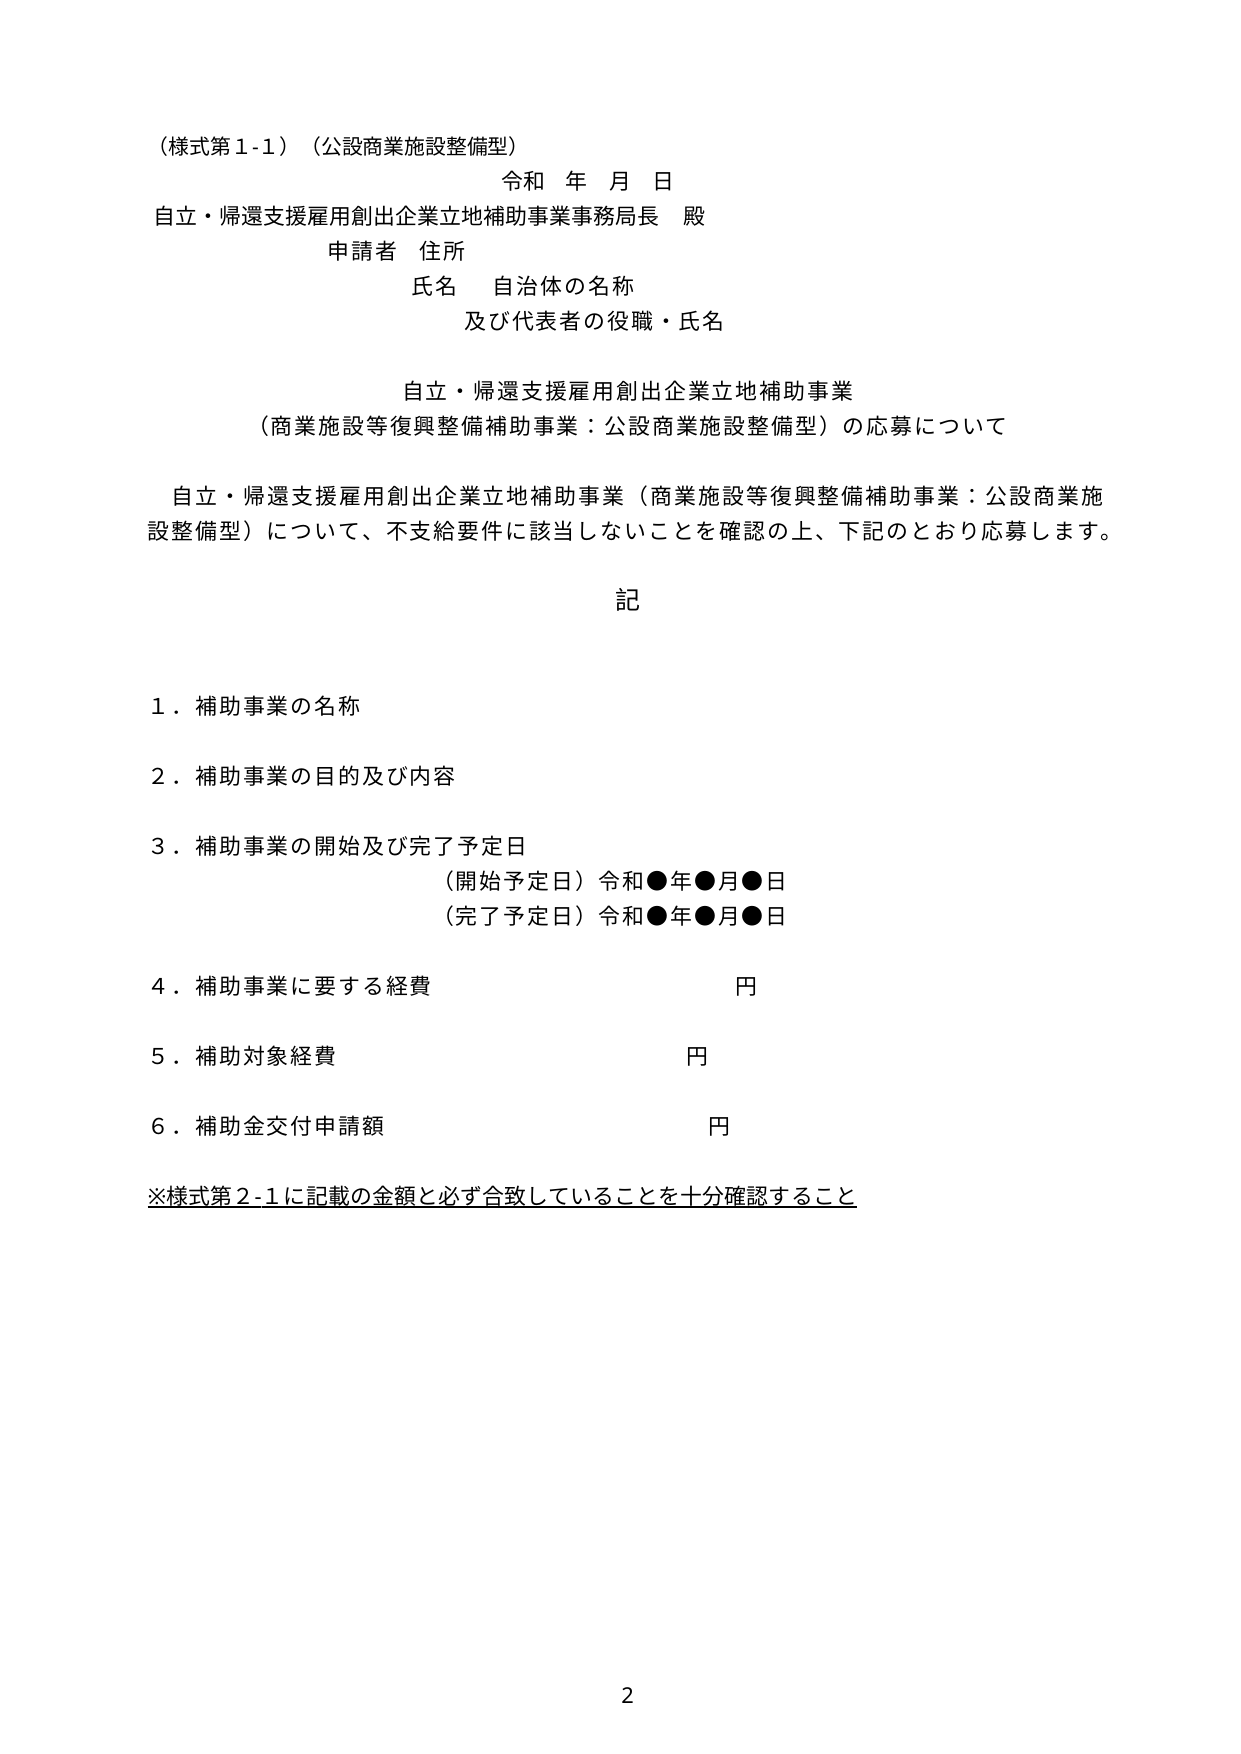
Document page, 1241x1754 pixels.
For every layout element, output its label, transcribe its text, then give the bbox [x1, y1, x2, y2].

text 及び代表者の役職・氏名 [148, 303, 1107, 338]
text 申請者 住所 [148, 233, 1107, 268]
text 自立・帰還支援雇用創出企業立地補助事業 [148, 373, 1107, 408]
text 令和 年 月 日 [148, 163, 1107, 198]
subtitle 記 [148, 583, 1107, 618]
text （様式第１-１）（公設商業施設整備型） [148, 128, 1107, 163]
text （完了予定日）令和●年●月●日 [148, 898, 1107, 933]
text ４．補助事業に要する経費 円 [148, 968, 1107, 1003]
text （商業施設等復興整備補助事業：公設商業施設整備型）の応募について [148, 408, 1107, 443]
text ※様式第２-１に記載の金額と必ず合致していることを十分確認すること [148, 1178, 1107, 1213]
text 氏名 自治体の名称 [148, 268, 1107, 303]
text ６．補助金交付申請額 円 [148, 1108, 1107, 1143]
text ２．補助事業の目的及び内容 [148, 758, 1107, 793]
text （開始予定日）令和●年●月●日 [148, 863, 1107, 898]
text 自立・帰還支援雇用創出企業立地補助事業事務局長 殿 [148, 198, 1107, 233]
text ３．補助事業の開始及び完了予定日 [148, 828, 1107, 863]
text 自立・帰還支援雇用創出企業立地補助事業（商業施設等復興整備補助事業：公設商業施設整備型）について、不支給要件に該当しないことを確認の上、下記のとおり応募します。 [148, 478, 1107, 548]
text ５．補助対象経費 円 [148, 1038, 1107, 1073]
text １．補助事業の名称 [148, 688, 1107, 723]
